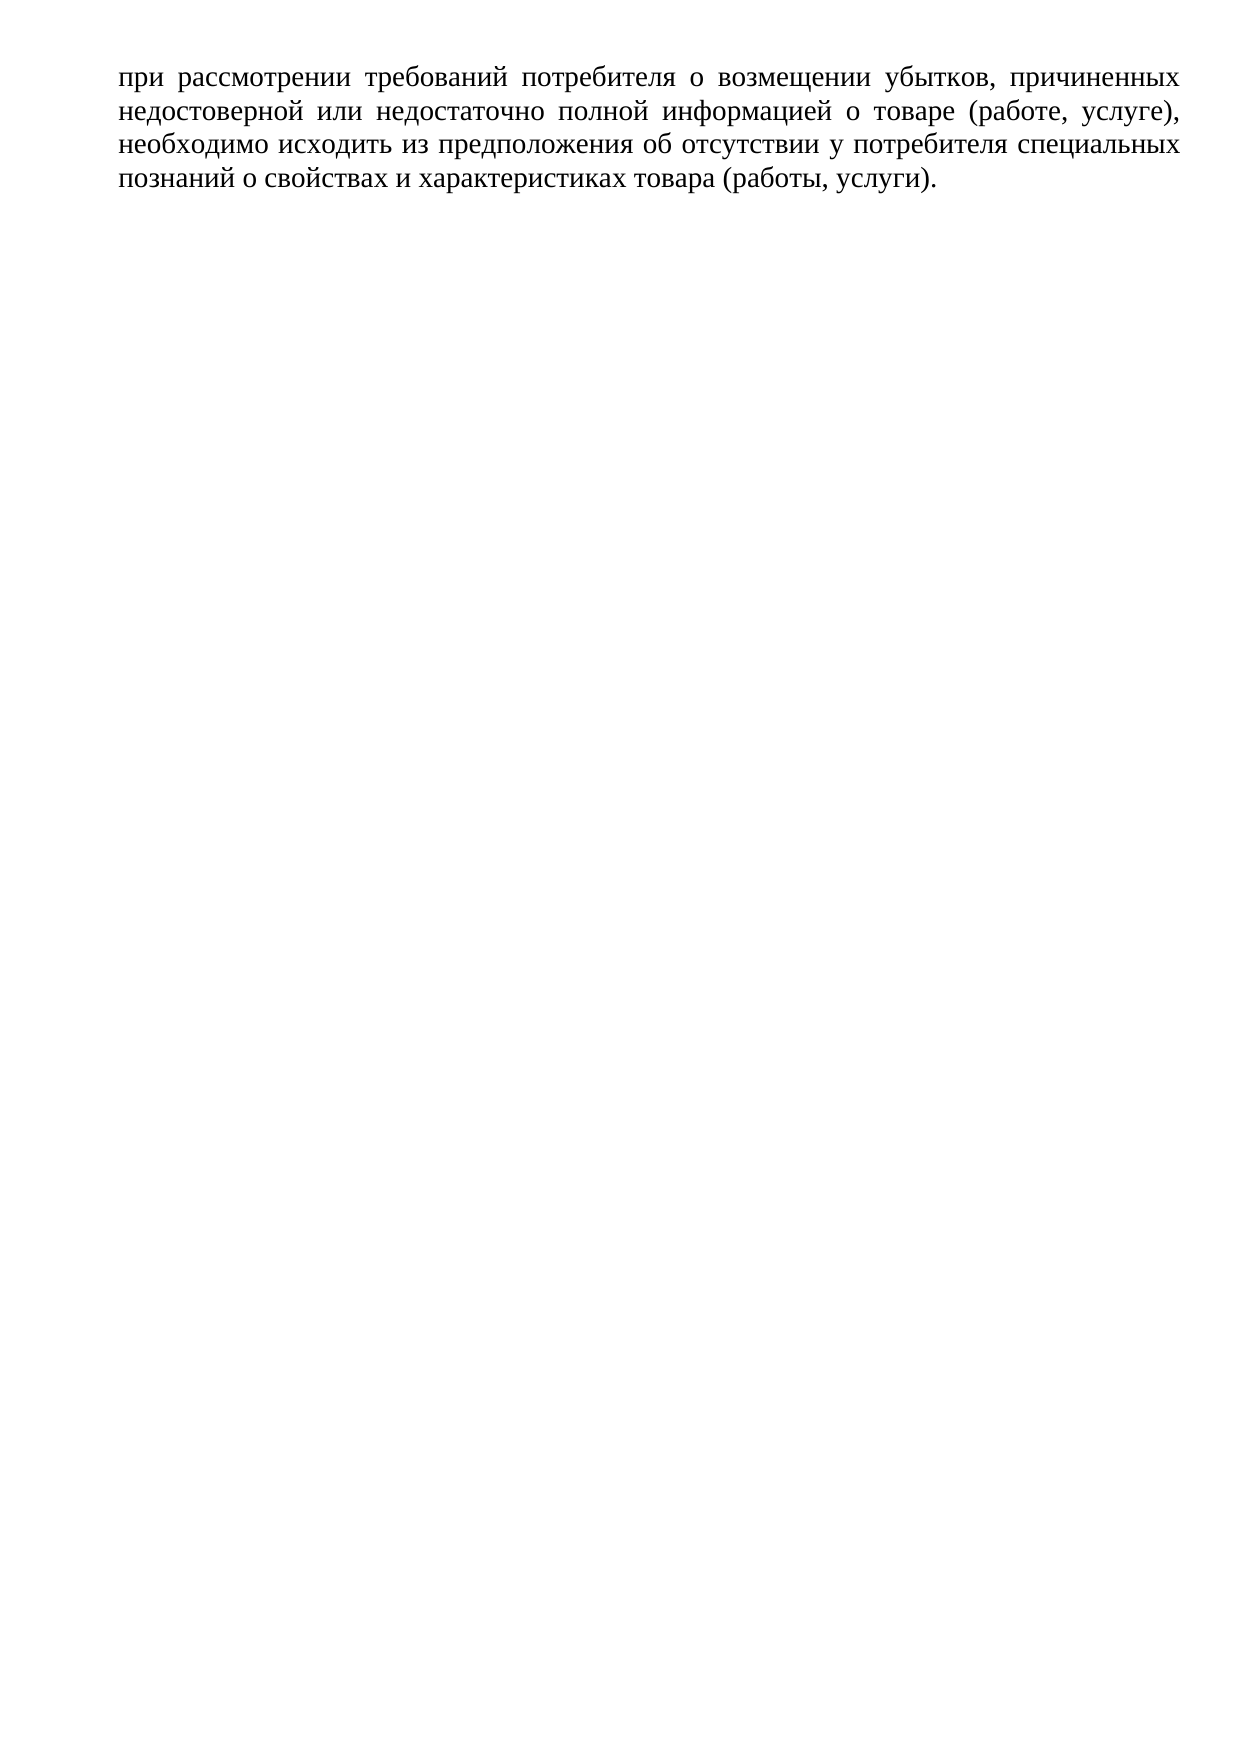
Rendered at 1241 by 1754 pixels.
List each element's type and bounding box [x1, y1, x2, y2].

text [118, 59, 1181, 193]
